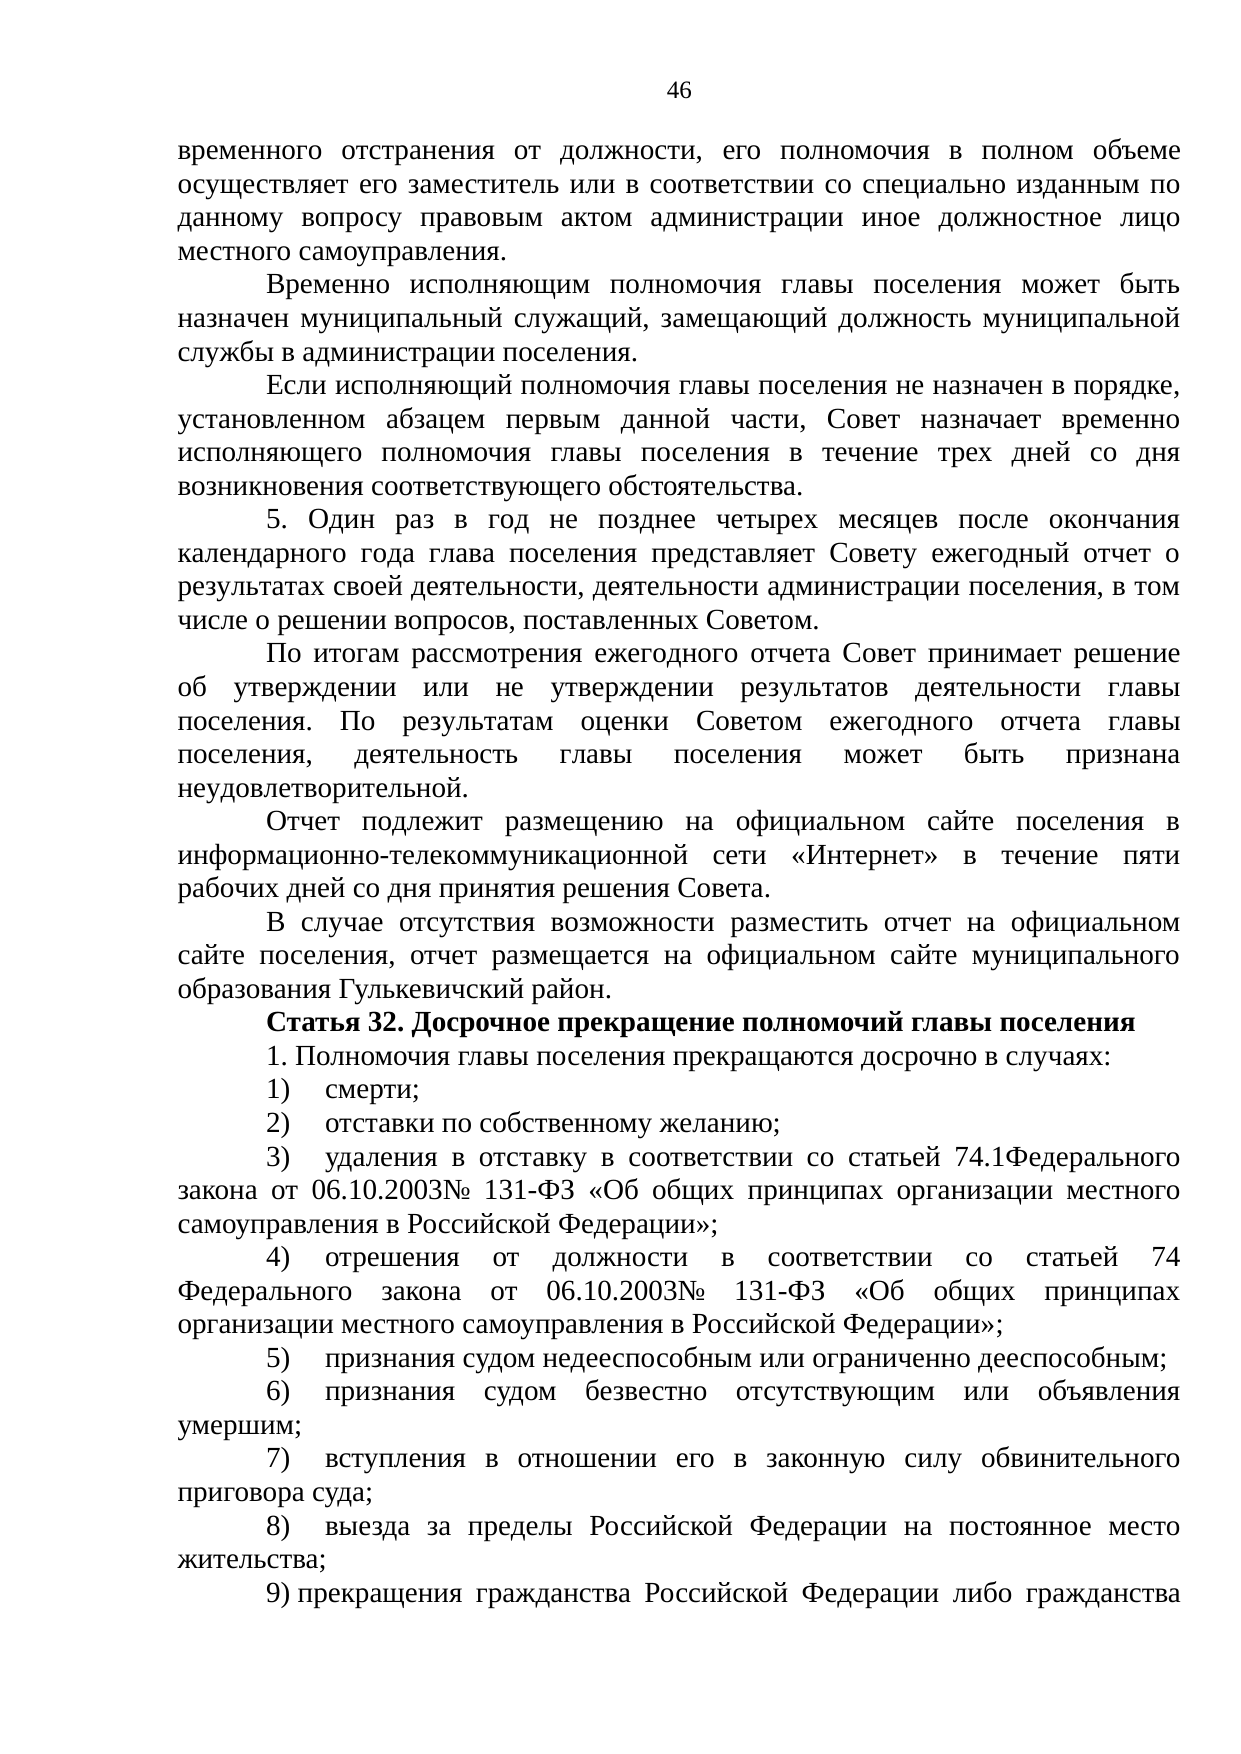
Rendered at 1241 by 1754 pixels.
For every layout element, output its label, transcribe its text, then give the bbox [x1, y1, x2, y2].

text Статья 32. Досрочное прекращение полномочий главы поселения [177, 1004, 1181, 1038]
list признания судом безвестно отсутствующим или объявления умершим; [177, 1373, 1181, 1441]
list удаления в отставку в соответствии со статьей 74.1Федерального закона от 06.10.2003№ 131-ФЗ «Об общих принципах организации местного самоуправления в Российской Федерации»; [177, 1139, 1181, 1239]
text 5. Один раз в год не позднее четырех месяцев после окончания календарного года глава поселения представляет Совету ежегодный отчет о результатах своей деятельности, деятельности администрации поселения, в том числе о решении вопросов, поставленных Советом. [177, 501, 1181, 636]
text 1. Полномочия главы поселения прекращаются досрочно в случаях: [177, 1038, 1181, 1072]
list признания судом недееспособным или ограниченно дееспособным; [177, 1340, 1181, 1373]
text Если исполняющий полномочия главы поселения не назначен в порядке, установленном абзацем первым данной части, Совет назначает временно исполняющего полномочия главы поселения в течение трех дней со дня возникновения соответствующего обстоятельства. [177, 367, 1181, 501]
list выезда за пределы Российской Федерации на постоянное место жительства; [177, 1508, 1181, 1575]
list смерти; [177, 1072, 1181, 1105]
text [177, 132, 1181, 267]
text По итогам рассмотрения ежегодного отчета Совет принимает решение об утверждении или не утверждении результатов деятельности главы поселения. По результатам оценки Советом ежегодного отчета главы поселения, деятельность главы поселения может быть признана неудовлетворительной. [177, 636, 1181, 803]
text Временно исполняющим полномочия главы поселения может быть назначен муниципальный служащий, замещающий должность муниципальной службы в администрации поселения. [177, 267, 1181, 367]
list вступления в отношении его в законную силу обвинительного приговора суда; [177, 1441, 1181, 1508]
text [177, 1575, 1181, 1608]
text В случае отсутствия возможности разместить отчет на официальном сайте поселения, отчет размещается на официальном сайте муниципального образования Гулькевичский район. [177, 904, 1181, 1004]
list отрешения от должности в соответствии со статьей 74 Федерального закона от 06.10.2003№ 131-ФЗ «Об общих принципах организации местного самоуправления в Российской Федерации»; [177, 1239, 1181, 1340]
list отставки по собственному желанию; [177, 1105, 1181, 1139]
text Отчет подлежит размещению на официальном сайте поселения в информационно-телекоммуникационной сети «Интернет» в течение пяти рабочих дней со дня принятия решения Совета. [177, 803, 1181, 904]
